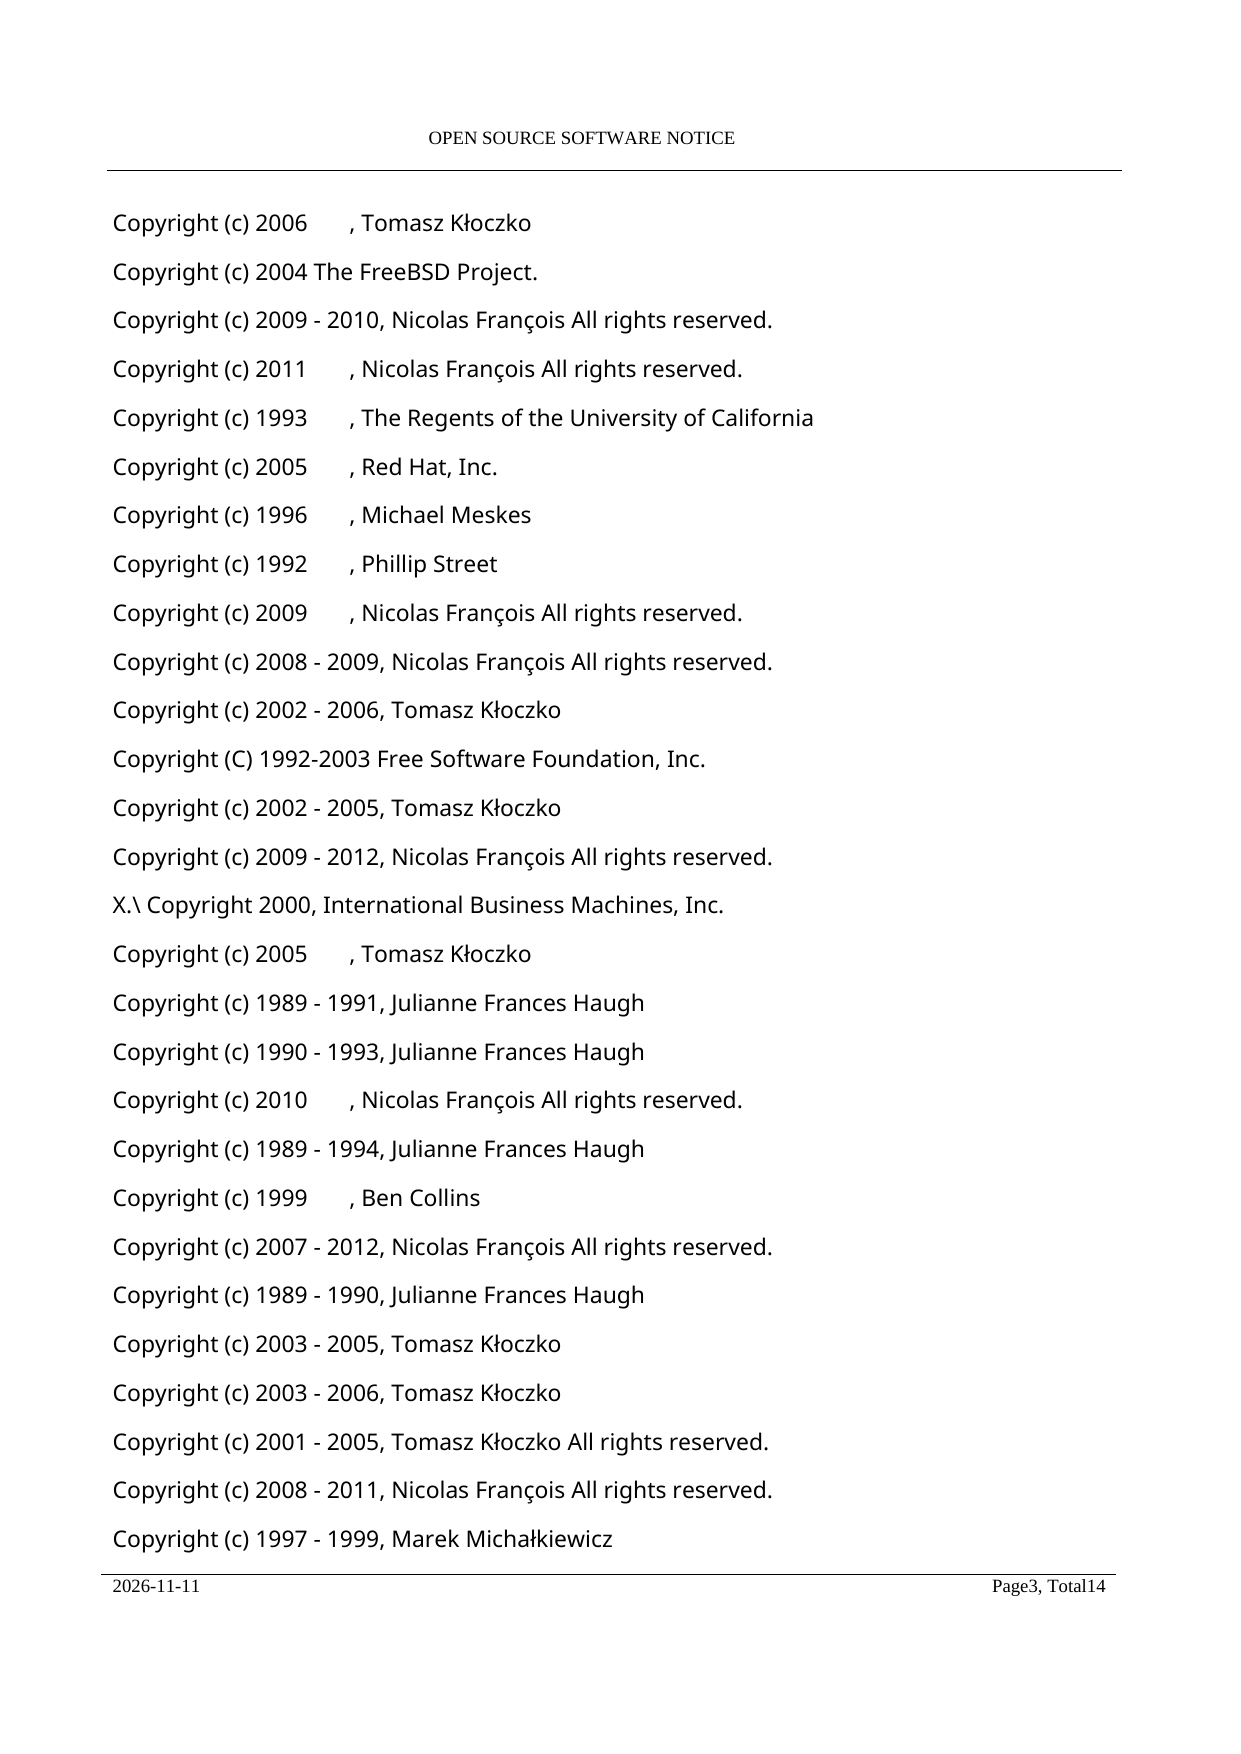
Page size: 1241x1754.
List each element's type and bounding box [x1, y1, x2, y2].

text [112, 206, 1128, 1555]
